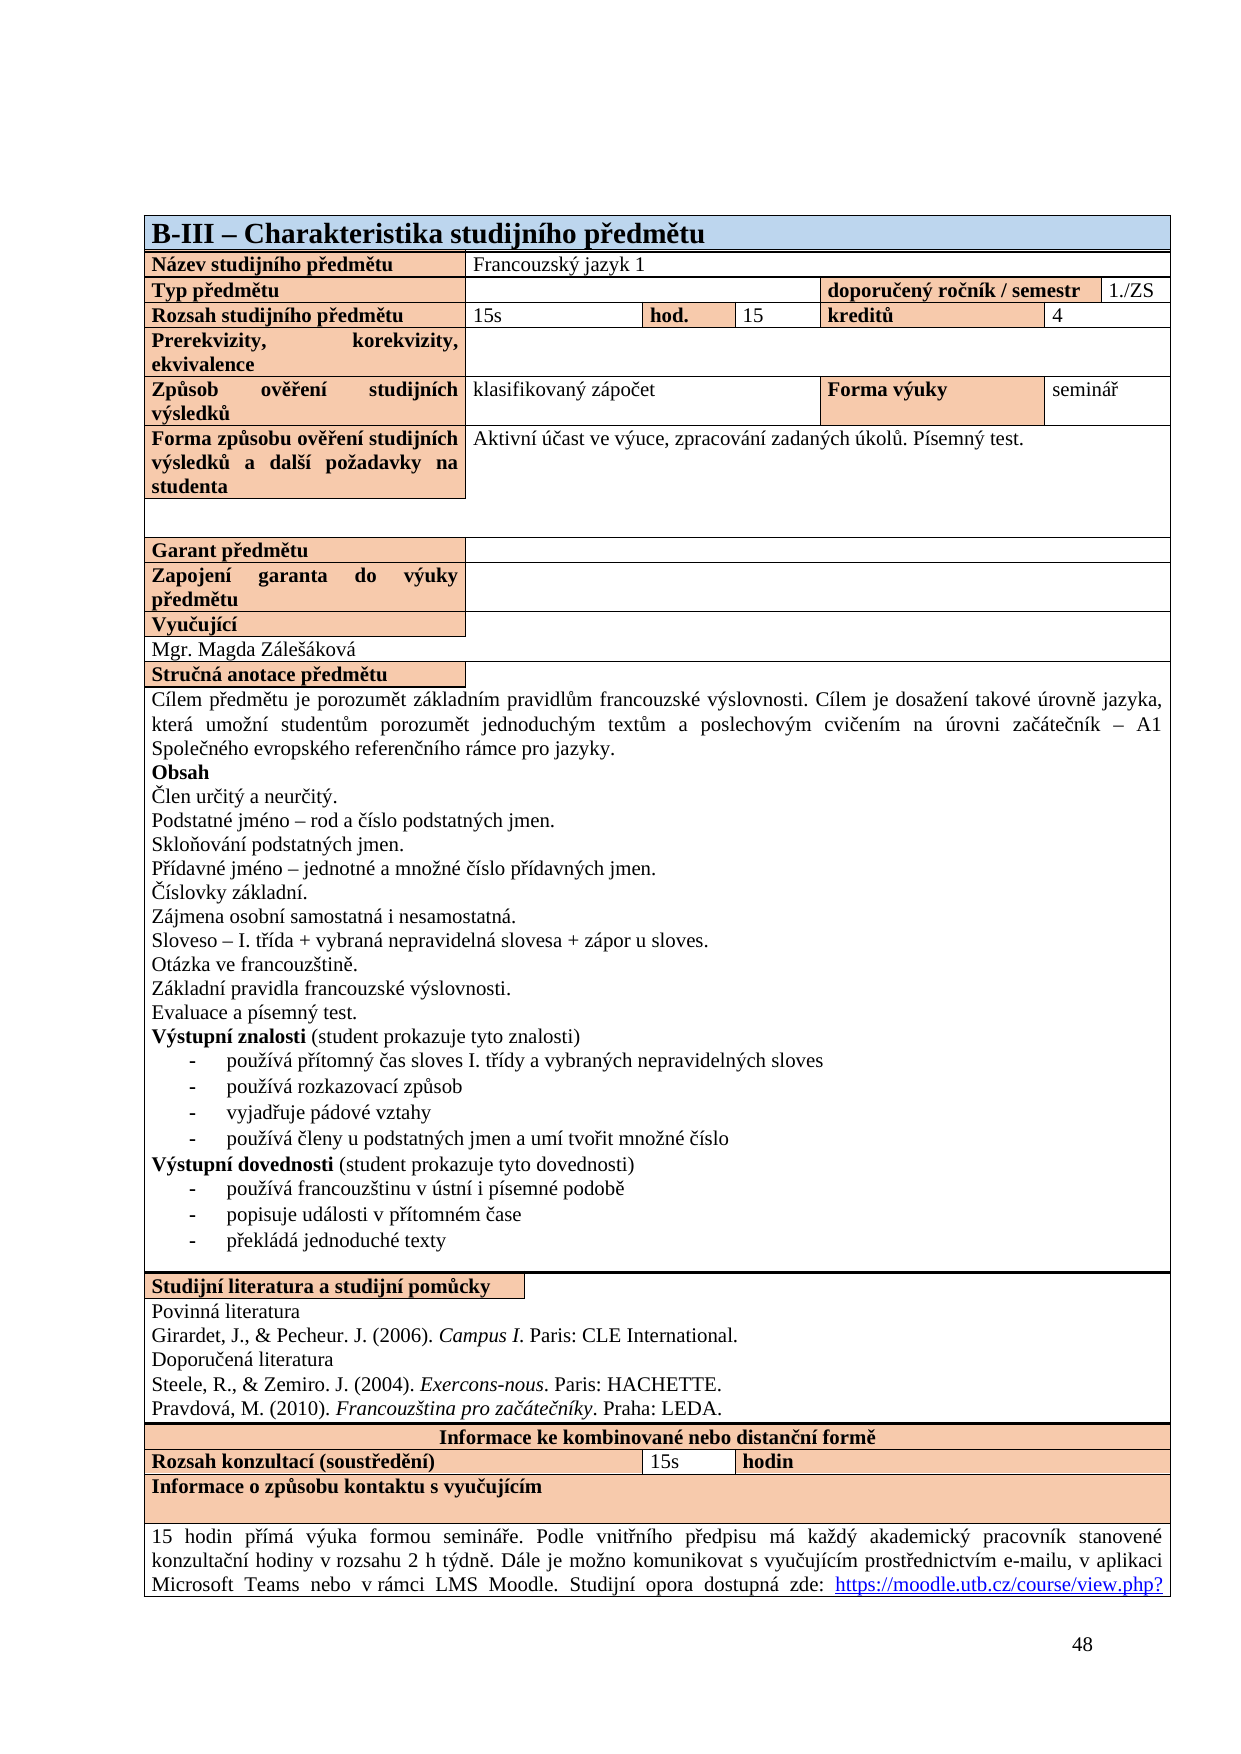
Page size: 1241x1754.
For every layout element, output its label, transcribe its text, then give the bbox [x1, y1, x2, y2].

table_cell hodin [736, 1450, 1170, 1473]
table_cell 15 [736, 303, 820, 327]
table_cell Typ předmětu [145, 278, 465, 302]
table_cell kreditů [821, 303, 1044, 327]
table_cell Stručná anotace předmětu [145, 662, 465, 686]
table_cell Zapojení garanta do výuky předmětu [145, 563, 465, 611]
table_cell 1./ZS [1102, 278, 1170, 302]
table_header B-III – Charakteristika studijního předmětu [145, 216, 1170, 249]
table_cell Název studijního předmětu [145, 253, 465, 276]
table_cell [466, 612, 1170, 636]
table_cell Cílem předmětu je porozumět základním pravidlům francouzské výslovnosti. Cílem je dosažení takové úrovně jazyka, která umožní studentům porozumět jednoduchým textům a poslechovým cvičením na úrovni začátečník – A1 Společného evropského referenčního rámce pro jazyky. Obsah Člen určitý a neurčitý. Podstatné jméno – rod a číslo podstatných jmen. Skloňování podstatných jmen. Přídavné jméno – jednotné a množné číslo přídavných jmen. Číslovky základní. Zájmena osobní samostatná i nesamostatná. Sloveso – I. třída + vybraná nepravidelná slovesa + zápor u sloves. Otázka ve francouzštině. Základní pravidla francouzské výslovnosti. Evaluace a písemný test. Výstupní znalosti (student prokazuje tyto znalosti) používá přítomný čas sloves I. třídy a vybraných nepravidelných sloves používá rozkazovací způsob vyjadřuje pádové vztahy používá členy u podstatných jmen a umí tvořit množné číslo Výstupní dovednosti (student prokazuje tyto dovednosti) používá francouzštinu v ústní i písemné podobě popisuje události v přítomném čase překládá jednoduché texty [145, 686, 1170, 1271]
table_cell Způsob ověření studijních výsledků [145, 377, 465, 425]
table_cell hod. [643, 303, 735, 327]
table_cell [525, 1274, 1170, 1298]
table_cell [466, 538, 1170, 562]
table_cell Rozsah studijního předmětu [145, 303, 465, 327]
table_cell [466, 662, 1170, 686]
table_cell Aktivní účast ve výuce, zpracování zadaných úkolů. Písemný test. [466, 426, 1170, 498]
table_cell Studijní literatura a studijní pomůcky [145, 1274, 524, 1298]
table_cell Mgr. Magda Zálešáková [145, 636, 1170, 661]
table_cell 15s [643, 1450, 735, 1473]
table_cell [145, 498, 1170, 537]
table_cell Informace o způsobu kontaktu s vyučujícím [145, 1475, 1170, 1523]
table_cell klasifikovaný zápočet [466, 377, 820, 425]
table_cell Povinná literatura Girardet, J., & Pecheur. J. (2006). Campus I. Paris: CLE International. Doporučená literatura Steele, R., & Zemiro. J. (2004). Exercons-nous. Paris: HACHETTE. Pravdová, M. (2010). Francouzština pro začátečníky. Praha: LEDA. [145, 1298, 1170, 1422]
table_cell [145, 1524, 1170, 1596]
table_cell Forma výuky [821, 377, 1044, 425]
table_cell Forma způsobu ověření studijních výsledků a další požadavky na studenta [145, 426, 465, 498]
table_cell Garant předmětu [145, 538, 465, 562]
table_cell doporučený ročník / semestr [821, 278, 1101, 302]
table_cell Vyučující [145, 612, 465, 636]
table_cell [466, 563, 1170, 611]
table_cell Rozsah konzultací (soustředění) [145, 1450, 642, 1473]
table_cell Prerekvizity, korekvizity, ekvivalence [145, 328, 465, 376]
table_cell Informace ke kombinované nebo distanční formě [145, 1425, 1170, 1449]
table_cell seminář [1045, 377, 1170, 425]
table_cell Francouzský jazyk 1 [466, 253, 1170, 276]
table_cell 15s [466, 303, 642, 327]
table_cell [466, 278, 820, 302]
table_cell 4 [1045, 303, 1170, 327]
table_cell [466, 328, 1170, 376]
